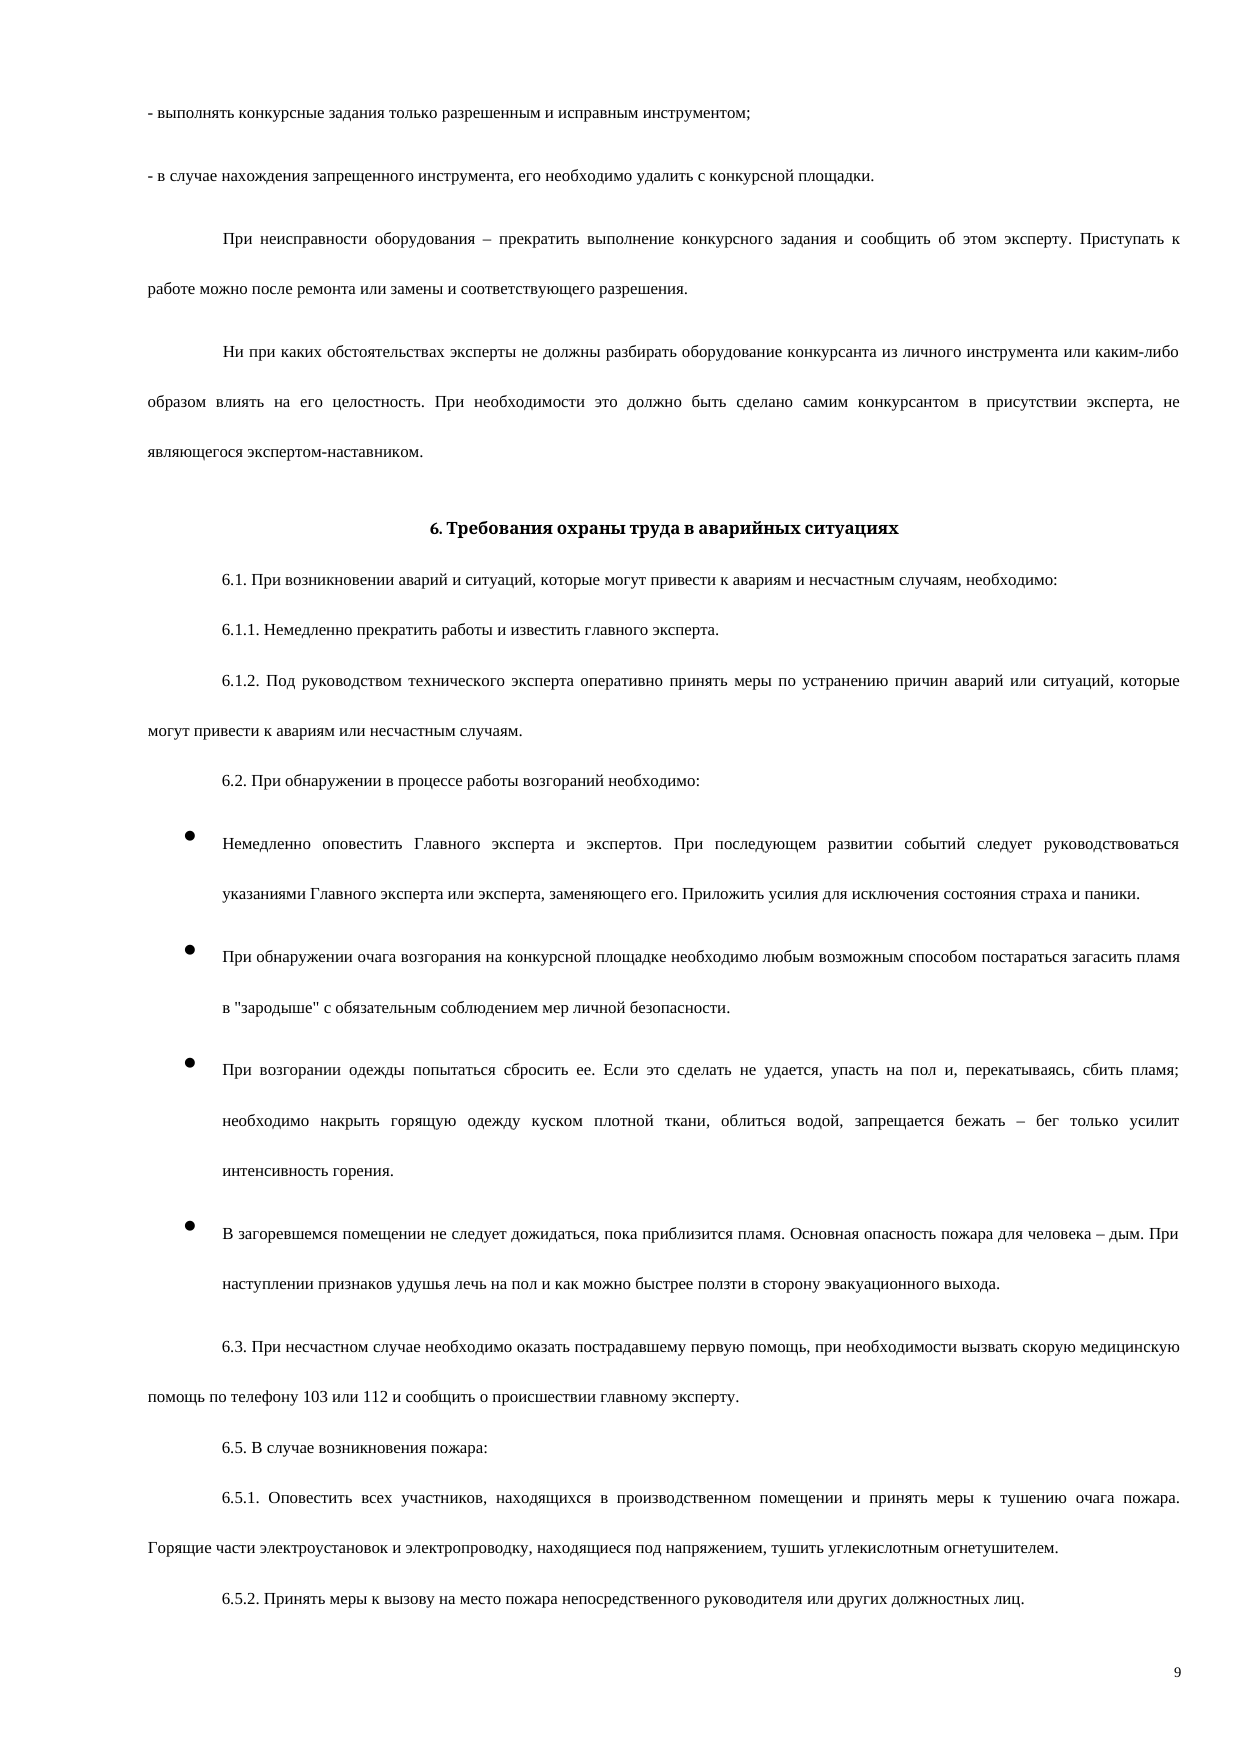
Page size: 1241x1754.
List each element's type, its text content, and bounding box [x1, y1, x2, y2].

text 6.2. При обнаружении в процессе работы возгораний необходимо: [148, 757, 1181, 790]
list При обнаружении очага возгорания на конкурсной площадке необходимо любым возможным способом постараться загасить пламя в "зародыше" с обязательным соблюдением мер личной безопасности. [185, 933, 1181, 1017]
list При возгорании одежды попытаться сбросить ее. Если это сделать не удается, упасть на пол и, перекатываясь, сбить пламя; необходимо накрыть горящую одежду куском плотной ткани, облиться водой, запрещается бежать – бег только усилит интенсивность горения. [185, 1046, 1181, 1180]
text 6.1.2. Под руководством технического эксперта оперативно принять меры по устранению причин аварий или ситуаций, которые могут привести к авариям или несчастным случаям. [148, 656, 1181, 740]
text Ни при каких обстоятельствах эксперты не должны разбирать оборудование конкурсанта из личного инструмента или каким-либо образом влиять на его целостность. При необходимости это должно быть сделано самим конкурсантом в присутствии эксперта, не являющегося экспертом-наставником. [147, 327, 1181, 462]
text - выполнять конкурсные задания только разрешенным и исправным инструментом; [147, 89, 1181, 122]
text 6.5.1. Оповестить всех участников, находящихся в производственном помещении и принять меры к тушению очага пожара. Горящие части электроустановок и электропроводку, находящиеся под напряжением, тушить углекислотным огнетушителем. [148, 1474, 1181, 1558]
text 6. Требования охраны труда в аварийных ситуациях [148, 505, 1181, 539]
text 6.5. В случае возникновения пожара: [148, 1423, 1181, 1457]
text 6.1. При возникновении аварий и ситуаций, которые могут привести к авариям и несчастным случаям, необходимо: [148, 556, 1181, 589]
text 6.3. При несчастном случае необходимо оказать пострадавшему первую помощь, при необходимости вызвать скорую медицинскую помощь по телефону 103 или 112 и сообщить о происшествии главному эксперту. [148, 1323, 1181, 1407]
list В загоревшемся помещении не следует дожидаться, пока приблизится пламя. Основная опасность пожара для человека – дым. При наступлении признаков удушья лечь на пол и как можно быстрее ползти в сторону эвакуационного выхода. [185, 1209, 1181, 1293]
text - в случае нахождения запрещенного инструмента, его необходимо удалить с конкурсной площадки. [147, 151, 1181, 185]
text При неисправности оборудования – прекратить выполнение конкурсного задания и сообщить об этом эксперту. Приступать к работе можно после ремонта или замены и соответствующего разрешения. [147, 214, 1181, 298]
list Немедленно оповестить Главного эксперта и экспертов. При последующем развитии событий следует руководствоваться указаниями Главного эксперта или эксперта, заменяющего его. Приложить усилия для исключения состояния страха и паники. [185, 819, 1181, 903]
text 6.5.2. Принять меры к вызову на место пожара непосредственного руководителя или других должностных лиц. [148, 1574, 1181, 1608]
text 6.1.1. Немедленно прекратить работы и известить главного эксперта. [148, 606, 1181, 639]
